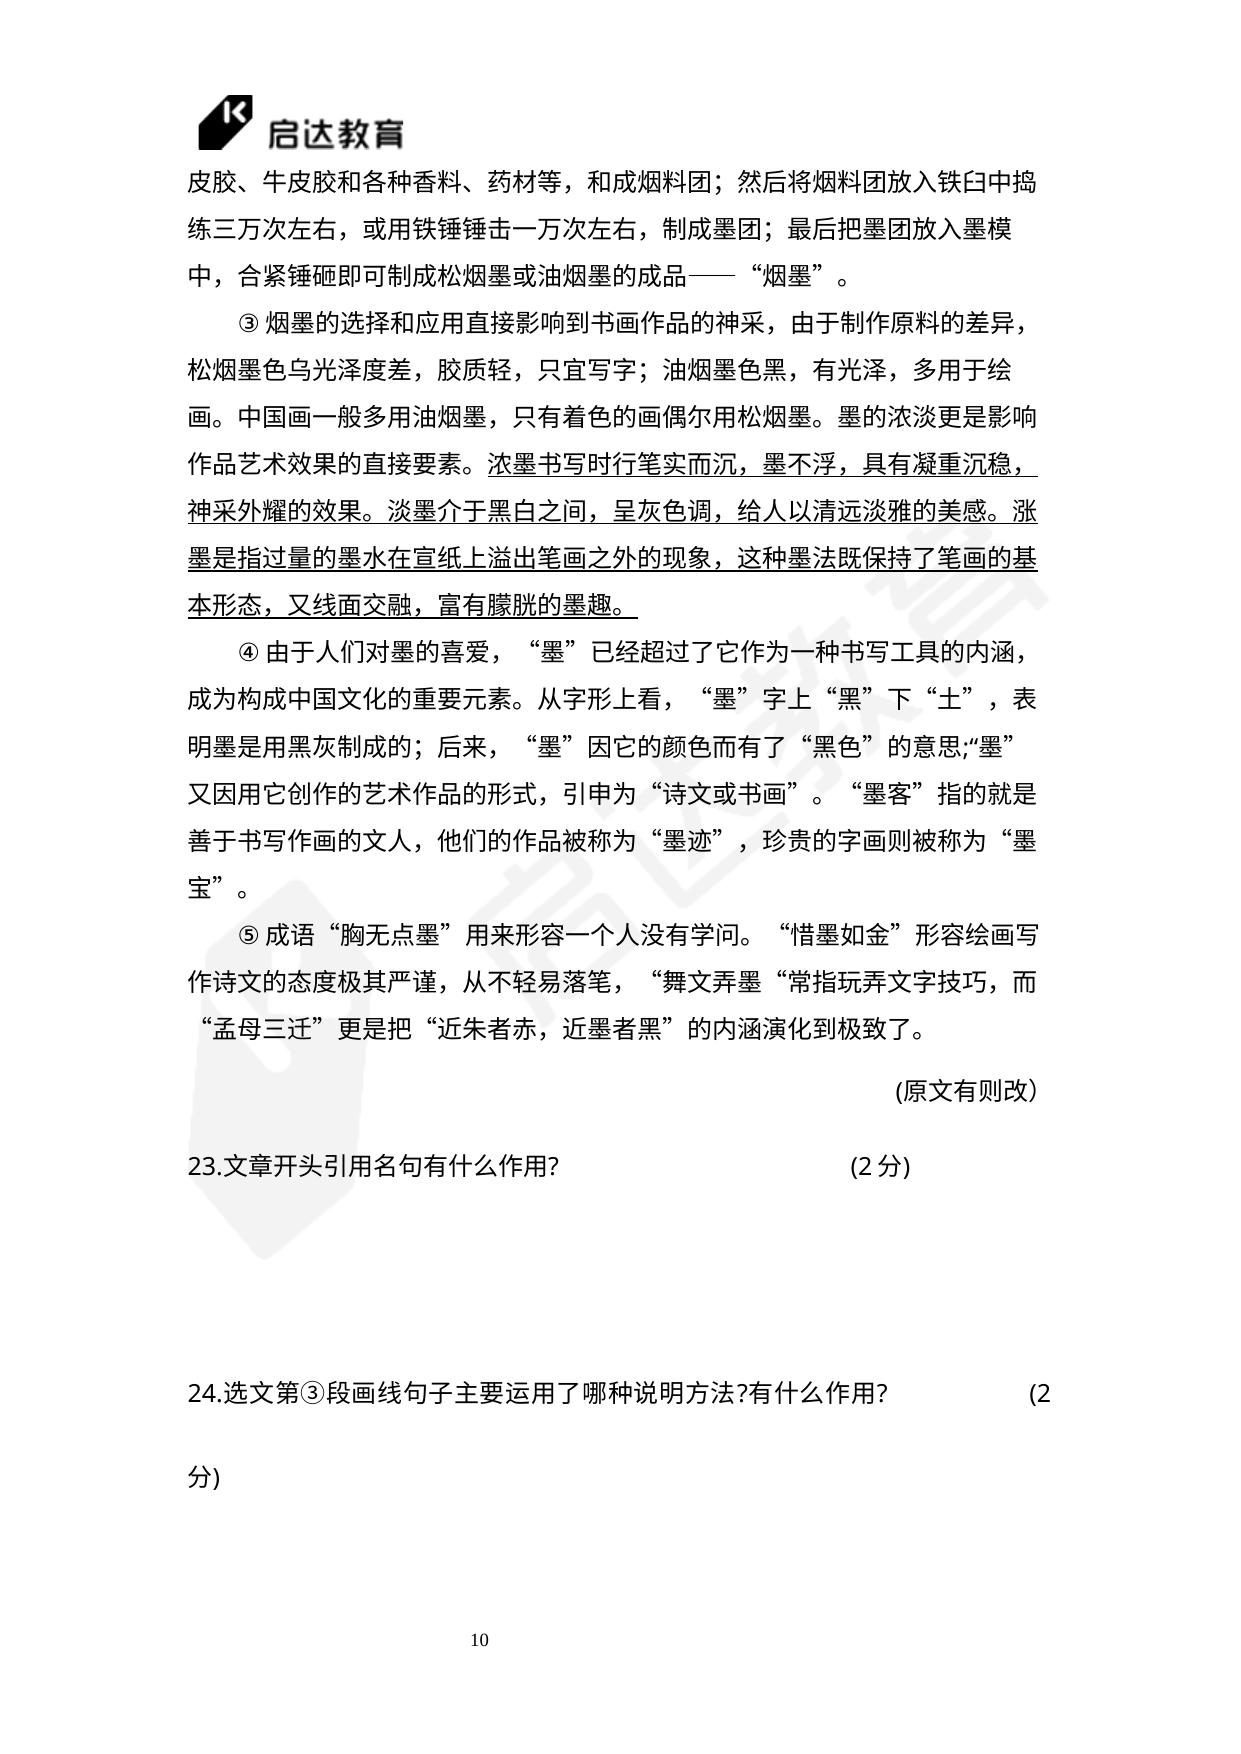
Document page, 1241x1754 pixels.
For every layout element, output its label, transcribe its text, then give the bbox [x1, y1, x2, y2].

text ⑤成语“胸无点墨”用来形容一个人没有学问。“惜墨如金”形容绘画写作诗文的态度极其严谨，从不轻易落笔，“舞文弄墨“常指玩弄文字技巧，而“孟母三迁”更是把“近朱者赤，近墨者黑”的内涵演化到极致了。 [187, 915, 1053, 1046]
text 23.文章开头引用名句有什么作用? (2分) [187, 1132, 1053, 1197]
text ③烟墨的选择和应用直接影响到书画作品的神采，由于制作原料的差异，松烟墨色乌光泽度差，胶质轻，只宜写字；油烟墨色黑，有光泽，多用于绘画。中国画一般多用油烟墨，只有着色的画偶尔用松烟墨。墨的浓淡更是影响作品艺术效果的直接要素。浓墨书写时行笔实而沉，墨不浮，具有凝重沉稳，神采外耀的效果。淡墨介于黑白之间，呈灰色调，给人以清远淡雅的美感。涨墨是指过量的墨水在宣纸上溢出笔画之外的现象，这种墨法既保持了笔画的基本形态，又线面交融，富有朦胱的墨趣。 [187, 303, 1053, 622]
text ④由于人们对墨的喜爱，“墨”已经超过了它作为一种书写工具的内涵，成为构成中国文化的重要元素。从字形上看，“墨”字上“黑”下“土”，表明墨是用黑灰制成的；后来，“墨”因它的颜色而有了“黑色”的意思;“墨”又因用它创作的艺术作品的形式，引申为“诗文或书画”。“墨客”指的就是善于书写作画的文人，他们的作品被称为“墨迹”，珍贵的字画则被称为“墨宝”。 [187, 633, 1053, 904]
text (原文有则改） [187, 1057, 1053, 1122]
picture [198, 95, 404, 150]
text 24.选文第③段画线句子主要运用了哪种说明方法?有什么作用? (2分) [187, 1359, 1053, 1508]
